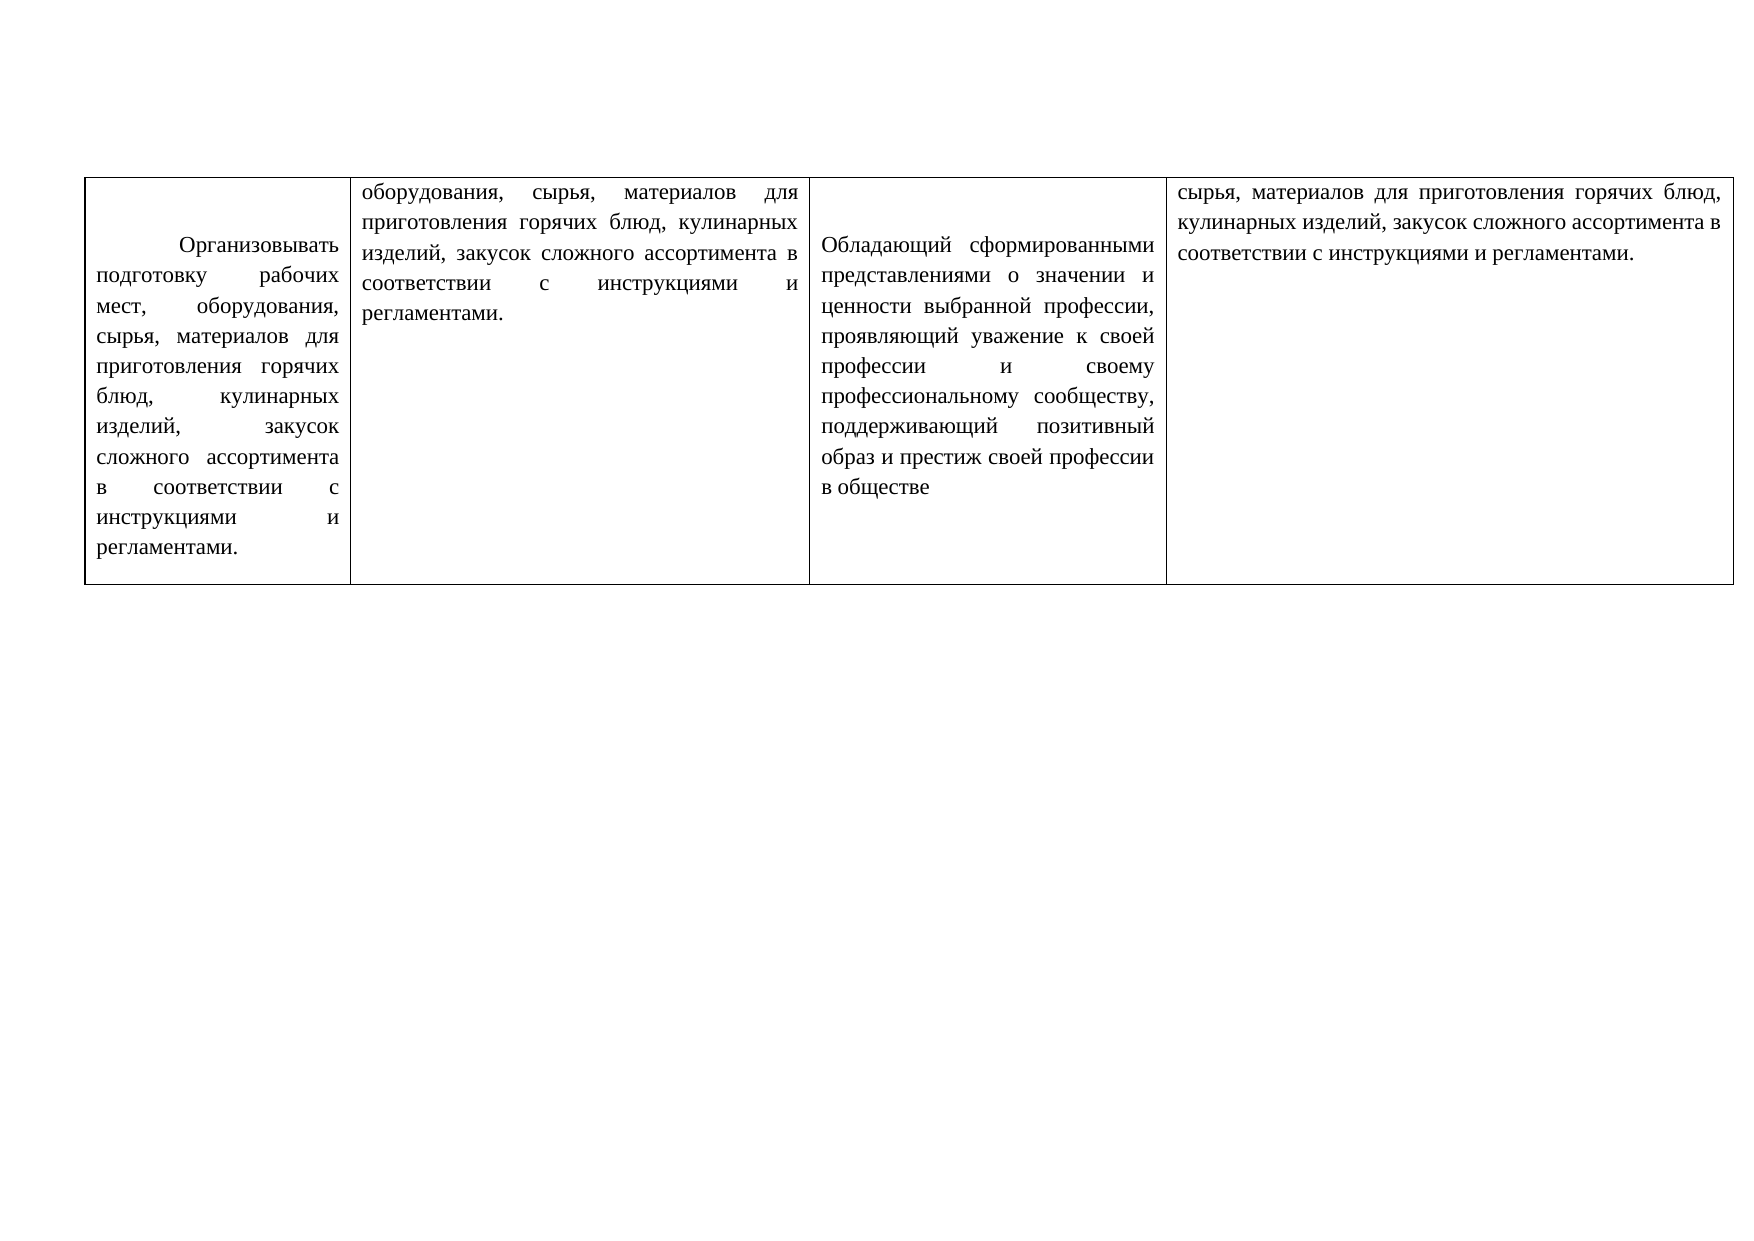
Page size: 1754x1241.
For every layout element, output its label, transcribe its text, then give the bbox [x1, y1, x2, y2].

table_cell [810, 178, 1166, 584]
